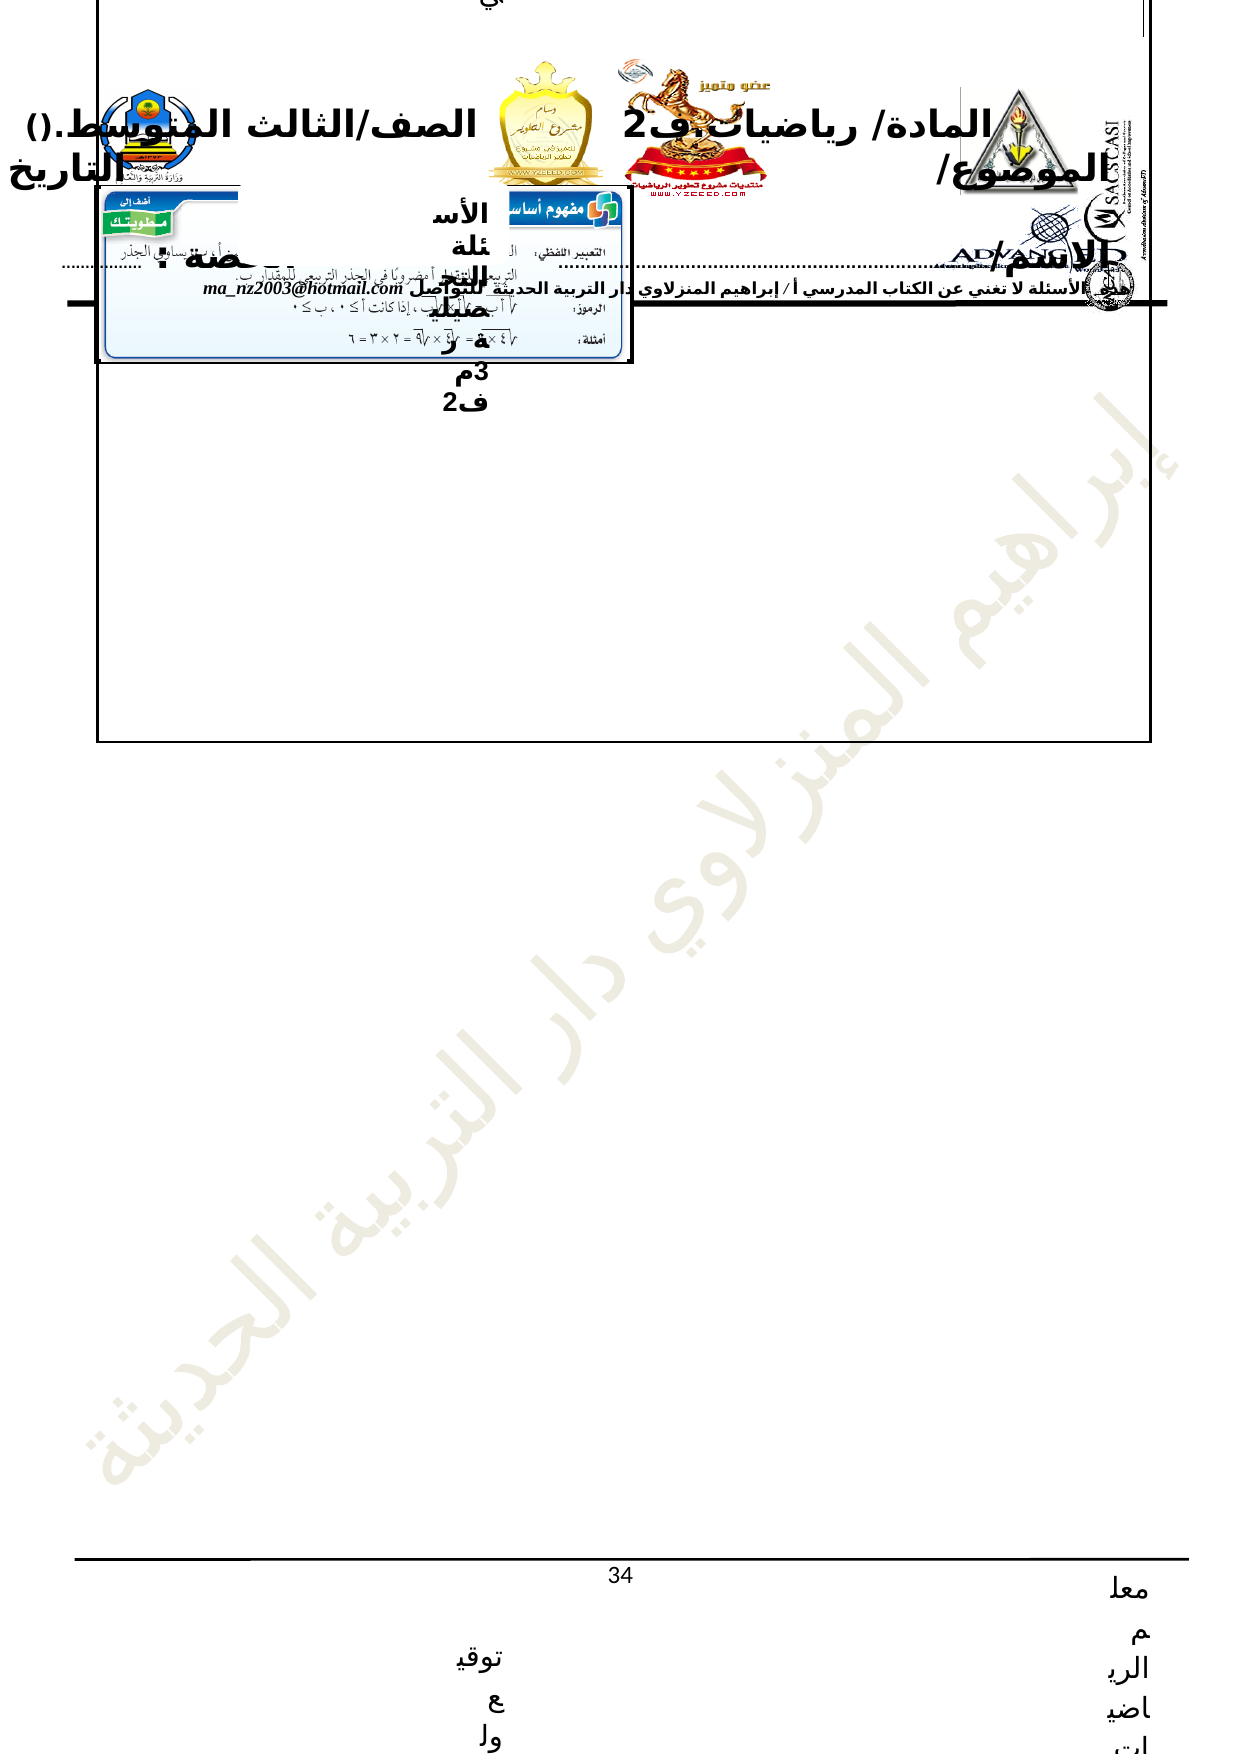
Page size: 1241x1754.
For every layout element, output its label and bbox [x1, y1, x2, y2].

picture [488, 60, 603, 185]
picture [1152, 109, 1157, 316]
picture [474, 266, 481, 292]
picture [960, 87, 1149, 316]
picture [1076, 254, 1080, 264]
picture [616, 58, 778, 199]
picture [101, 186, 627, 362]
picture [99, 87, 199, 185]
